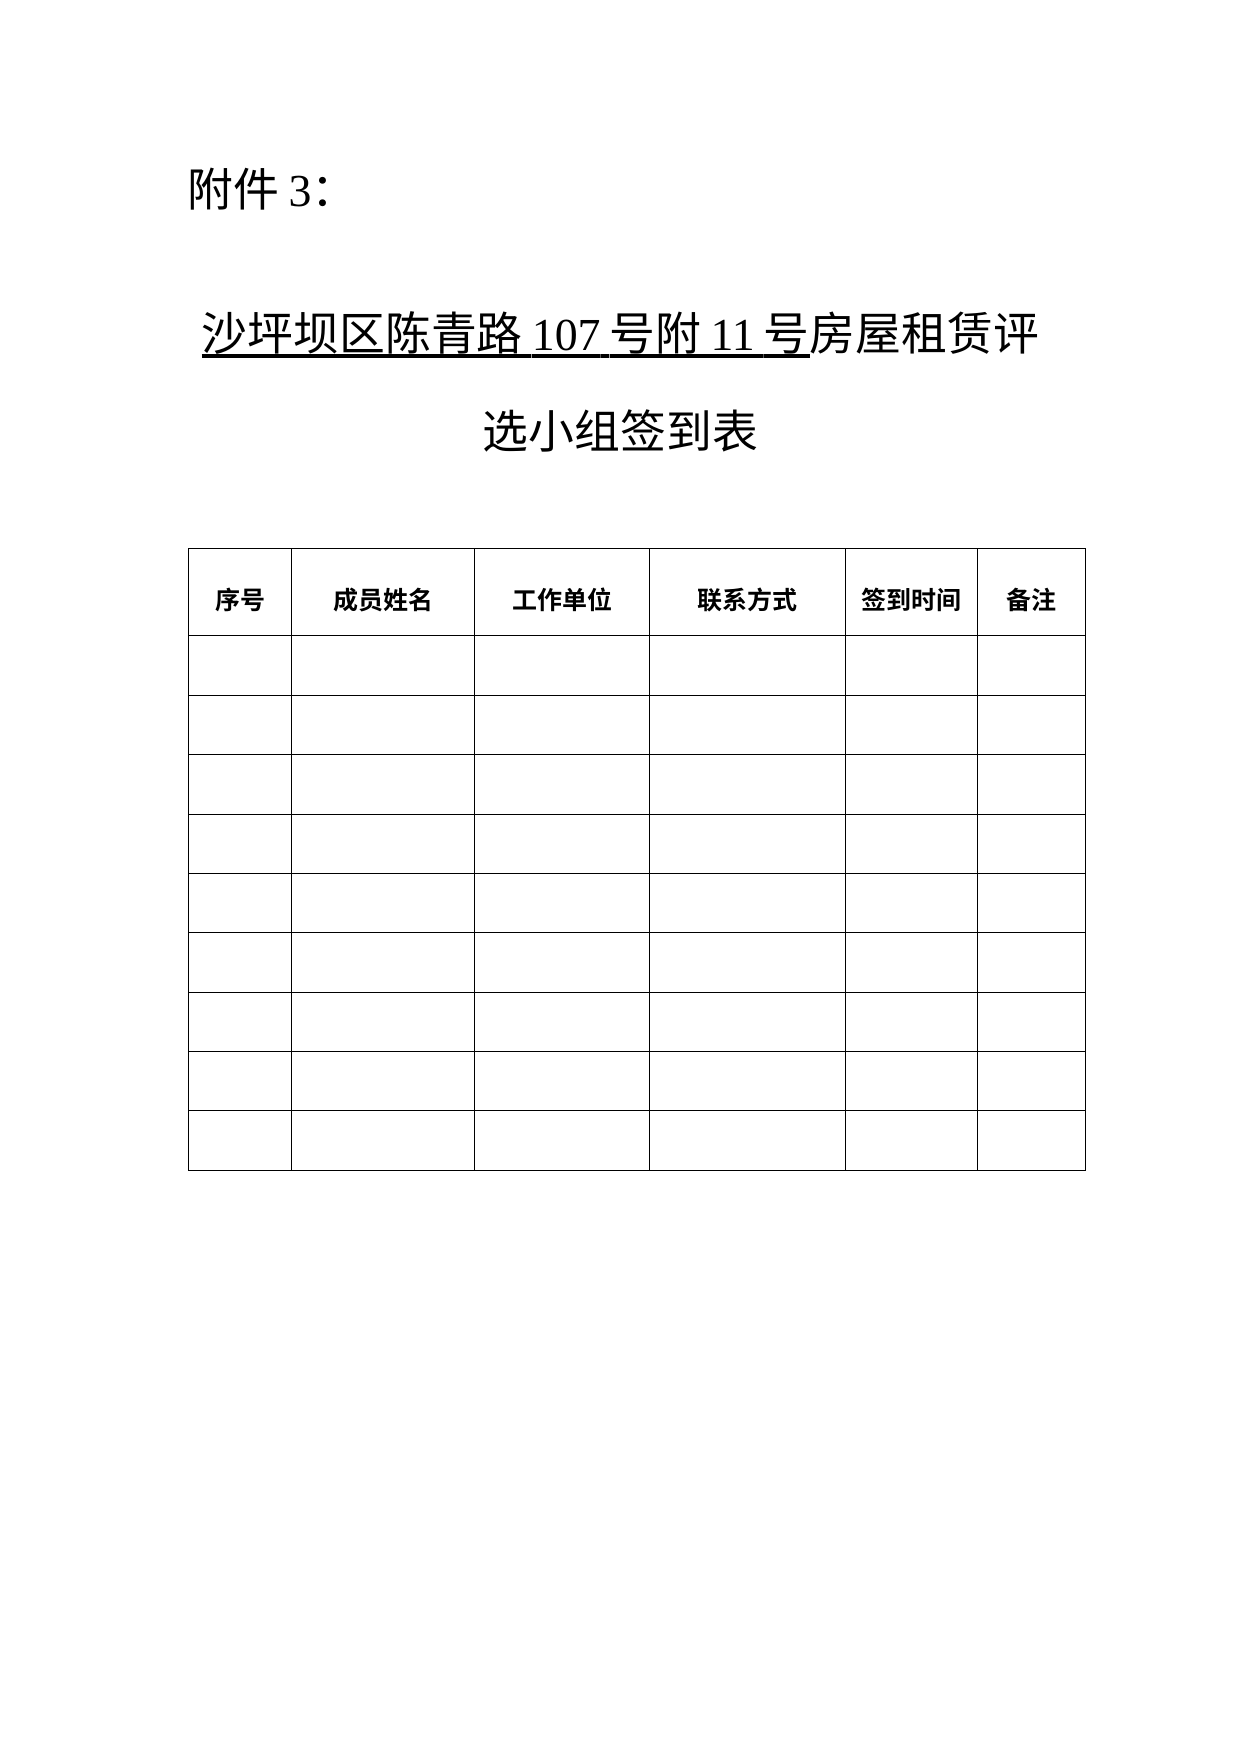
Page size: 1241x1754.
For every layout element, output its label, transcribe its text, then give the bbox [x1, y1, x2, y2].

table_cell [189, 815, 291, 873]
table_cell [475, 696, 649, 754]
table_cell [189, 1111, 291, 1170]
table_cell [846, 755, 977, 813]
table_cell [846, 993, 977, 1051]
table_cell [846, 696, 977, 754]
table_cell [978, 874, 1085, 932]
table_cell [846, 1111, 977, 1170]
text 沙坪坝区陈青路107号附11号房屋租赁评选小组签到表 [187, 282, 1053, 477]
table_cell [650, 933, 845, 992]
table_cell [292, 1052, 474, 1110]
table_cell [475, 636, 649, 695]
table_cell [650, 755, 845, 813]
table_cell [189, 755, 291, 813]
table_cell [189, 1052, 291, 1110]
table_cell [978, 993, 1085, 1051]
table_cell [978, 1052, 1085, 1110]
table_cell [650, 993, 845, 1051]
table_cell [292, 755, 474, 813]
table_header 成员姓名 [292, 549, 474, 635]
table_cell [189, 933, 291, 992]
table_cell [292, 696, 474, 754]
table_cell [475, 1111, 649, 1170]
table_cell [978, 933, 1085, 992]
table_cell [846, 1052, 977, 1110]
table_cell [978, 1111, 1085, 1170]
table_header 联系方式 [650, 549, 845, 635]
table_cell [475, 933, 649, 992]
table_cell [292, 636, 474, 695]
table_cell [475, 1052, 649, 1110]
table_cell [475, 815, 649, 873]
text 附件3： [187, 162, 1053, 217]
table_cell [650, 636, 845, 695]
table_cell [189, 993, 291, 1051]
table_header 签到时间 [846, 549, 977, 635]
table_cell [650, 815, 845, 873]
table_cell [475, 993, 649, 1051]
table_cell [978, 636, 1085, 695]
table_cell [978, 696, 1085, 754]
table_cell [650, 696, 845, 754]
table_cell [978, 815, 1085, 873]
table_cell [846, 815, 977, 873]
table_cell [292, 874, 474, 932]
table_cell [846, 636, 977, 695]
table_cell [846, 933, 977, 992]
table_header 序号 [189, 549, 291, 635]
table_cell [292, 933, 474, 992]
table_cell [650, 1052, 845, 1110]
table_cell [292, 815, 474, 873]
table_cell [650, 1111, 845, 1170]
table_cell [846, 874, 977, 932]
table_cell [650, 874, 845, 932]
table_header 备注 [978, 549, 1085, 635]
table_cell [189, 696, 291, 754]
table_cell [292, 993, 474, 1051]
table_cell [189, 636, 291, 695]
table_cell [475, 874, 649, 932]
table_cell [475, 755, 649, 813]
table_cell [978, 755, 1085, 813]
table_header 工作单位 [475, 549, 649, 635]
table_cell [189, 874, 291, 932]
table_cell [292, 1111, 474, 1170]
